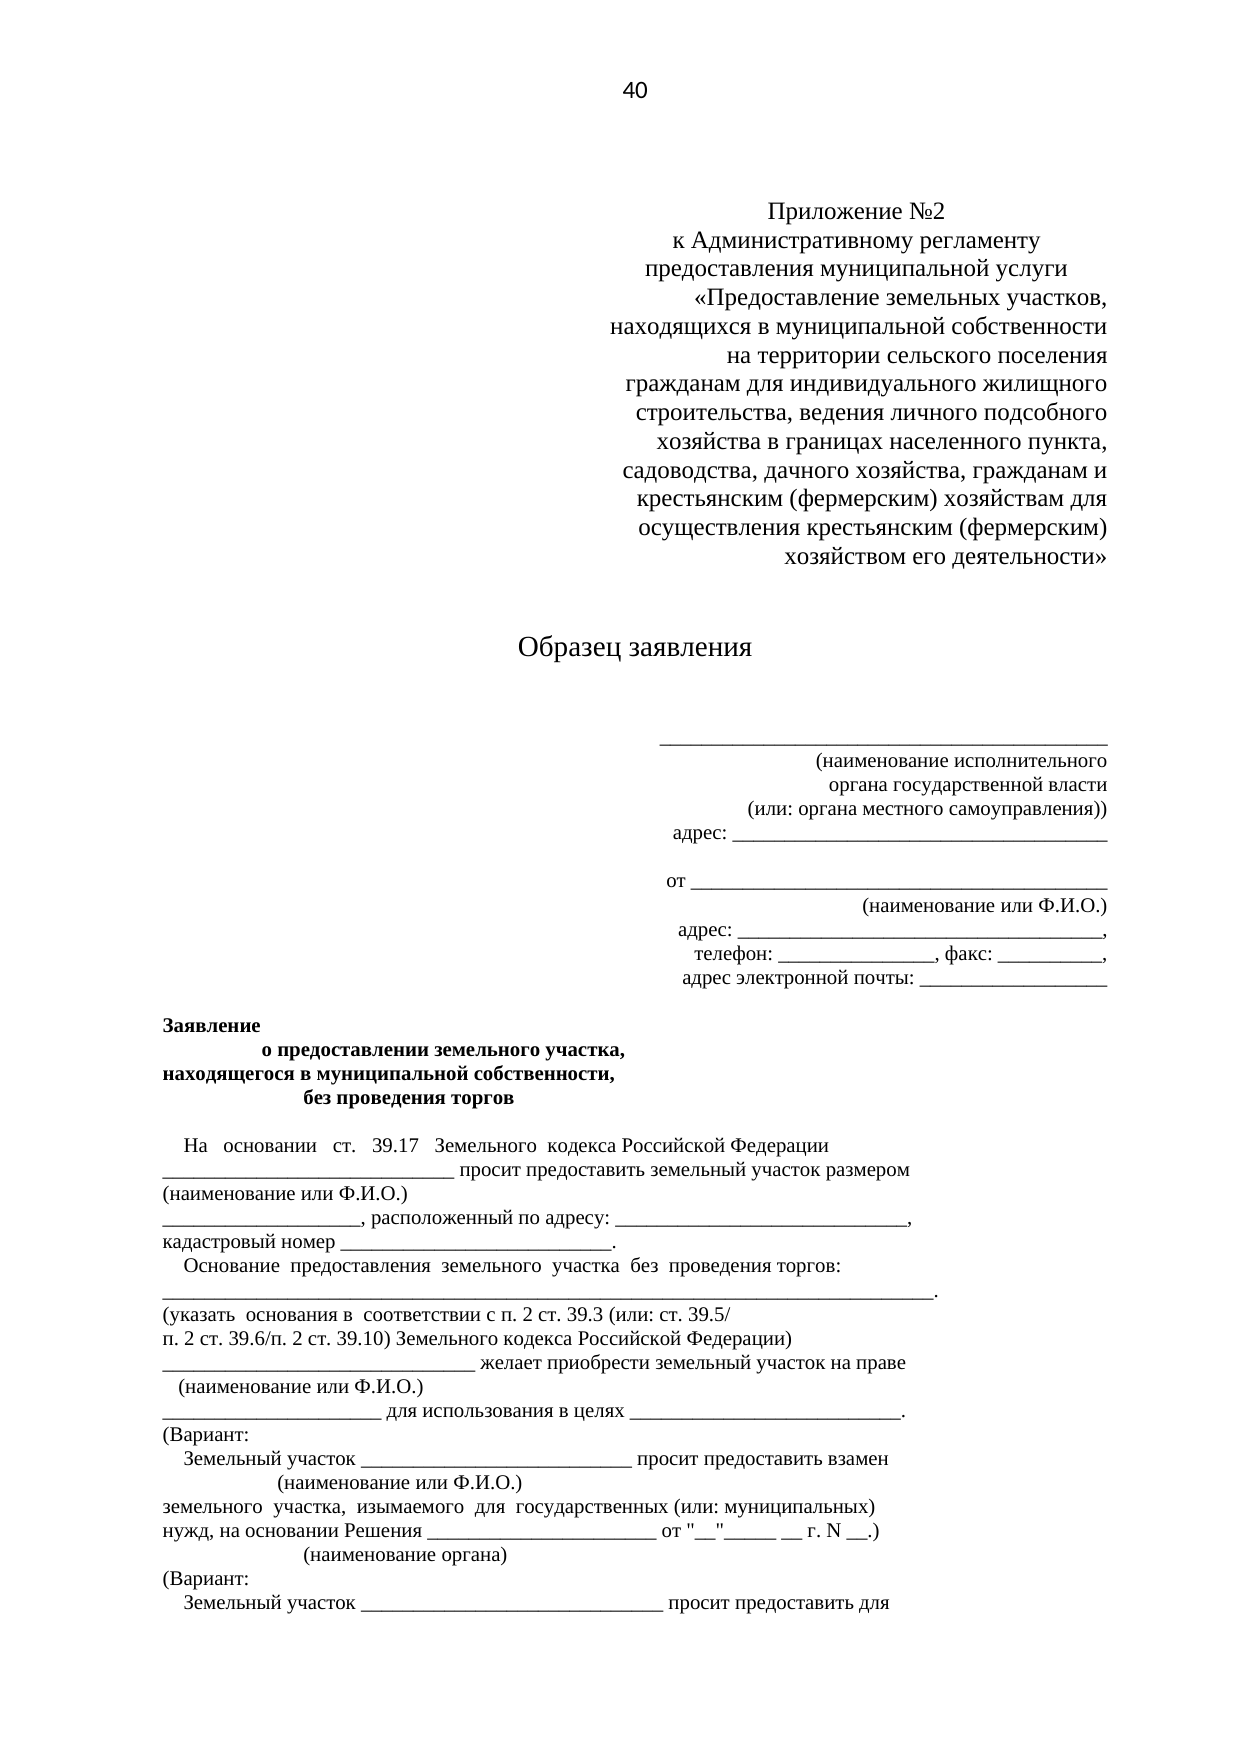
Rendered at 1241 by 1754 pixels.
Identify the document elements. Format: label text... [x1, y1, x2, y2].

text _____________________ для использования в целях __________________________. [162, 1398, 1107, 1422]
text адрес: ____________________________________ [162, 820, 1107, 844]
text адрес: ___________________________________, [162, 917, 1107, 941]
text от ________________________________________ [162, 868, 1107, 892]
text Приложение №2 [605, 196, 1107, 225]
text нужд, на основании Решения ______________________ от "__"_____ __ г. N __.) [162, 1518, 1107, 1542]
text ___________________________________________ [162, 724, 1107, 748]
text (наименование или Ф.И.О.) [162, 1374, 1107, 1398]
text находящегося в муниципальной собственности, [162, 1061, 1107, 1085]
text о предоставлении земельного участка, [162, 1037, 1107, 1061]
text (наименование или Ф.И.О.) [162, 1470, 1107, 1494]
text Образец заявления [162, 629, 1107, 663]
text предоставления муниципальной услуги [605, 253, 1107, 282]
text (Вариант: [162, 1422, 1107, 1446]
text (наименование органа) [162, 1542, 1107, 1566]
text без проведения торгов [162, 1085, 1107, 1109]
text На основании ст. 39.17 Земельного кодекса Российской Федерации [162, 1133, 1107, 1157]
text (наименование исполнительного [162, 748, 1107, 772]
text Заявление [162, 1013, 1107, 1037]
text (наименование или Ф.И.О.) [162, 892, 1107, 917]
text (указать основания в соответствии с п. 2 ст. 39.3 (или: ст. 39.5/ [162, 1302, 1107, 1326]
text __________________________________________________________________________. [162, 1277, 1107, 1302]
text Земельный участок __________________________ просит предоставить взамен [162, 1446, 1107, 1470]
text к Административному регламенту [605, 225, 1107, 253]
text земельного участка, изымаемого для государственных (или: муниципальных) [162, 1494, 1107, 1518]
text п. 2 ст. 39.6/п. 2 ст. 39.10) Земельного кодекса Российской Федерации) [162, 1326, 1107, 1350]
text телефон: _______________, факс: __________, [162, 941, 1107, 965]
text адрес электронной почты: __________________ [162, 965, 1107, 989]
text Земельный участок _____________________________ просит предоставить для [162, 1590, 1107, 1614]
text ______________________________ желает приобрести земельный участок на праве [162, 1350, 1107, 1374]
text ____________________________ просит предоставить земельный участок размером [162, 1157, 1107, 1181]
text (или: органа местного самоуправления)) [162, 796, 1107, 820]
text (наименование или Ф.И.О.) [162, 1181, 1107, 1205]
text органа государственной власти [162, 772, 1107, 796]
text ___________________, расположенный по адресу: ____________________________, [162, 1205, 1107, 1229]
text «Предоставление земельных участков, находящихся в муниципальной собственности на территории сельского поселения гражданам для индивидуального жилищного строительства, ведения личного подсобного хозяйства в границах населенного пункта, садоводства, дачного хозяйства, гражданам и крестьянским (фермерским) хозяйствам для осуществления крестьянским (фермерским) хозяйством его деятельности» [605, 282, 1107, 570]
text кадастровый номер __________________________. [162, 1229, 1107, 1253]
text Основание предоставления земельного участка без проведения торгов: [162, 1253, 1107, 1277]
text (Вариант: [162, 1566, 1107, 1590]
